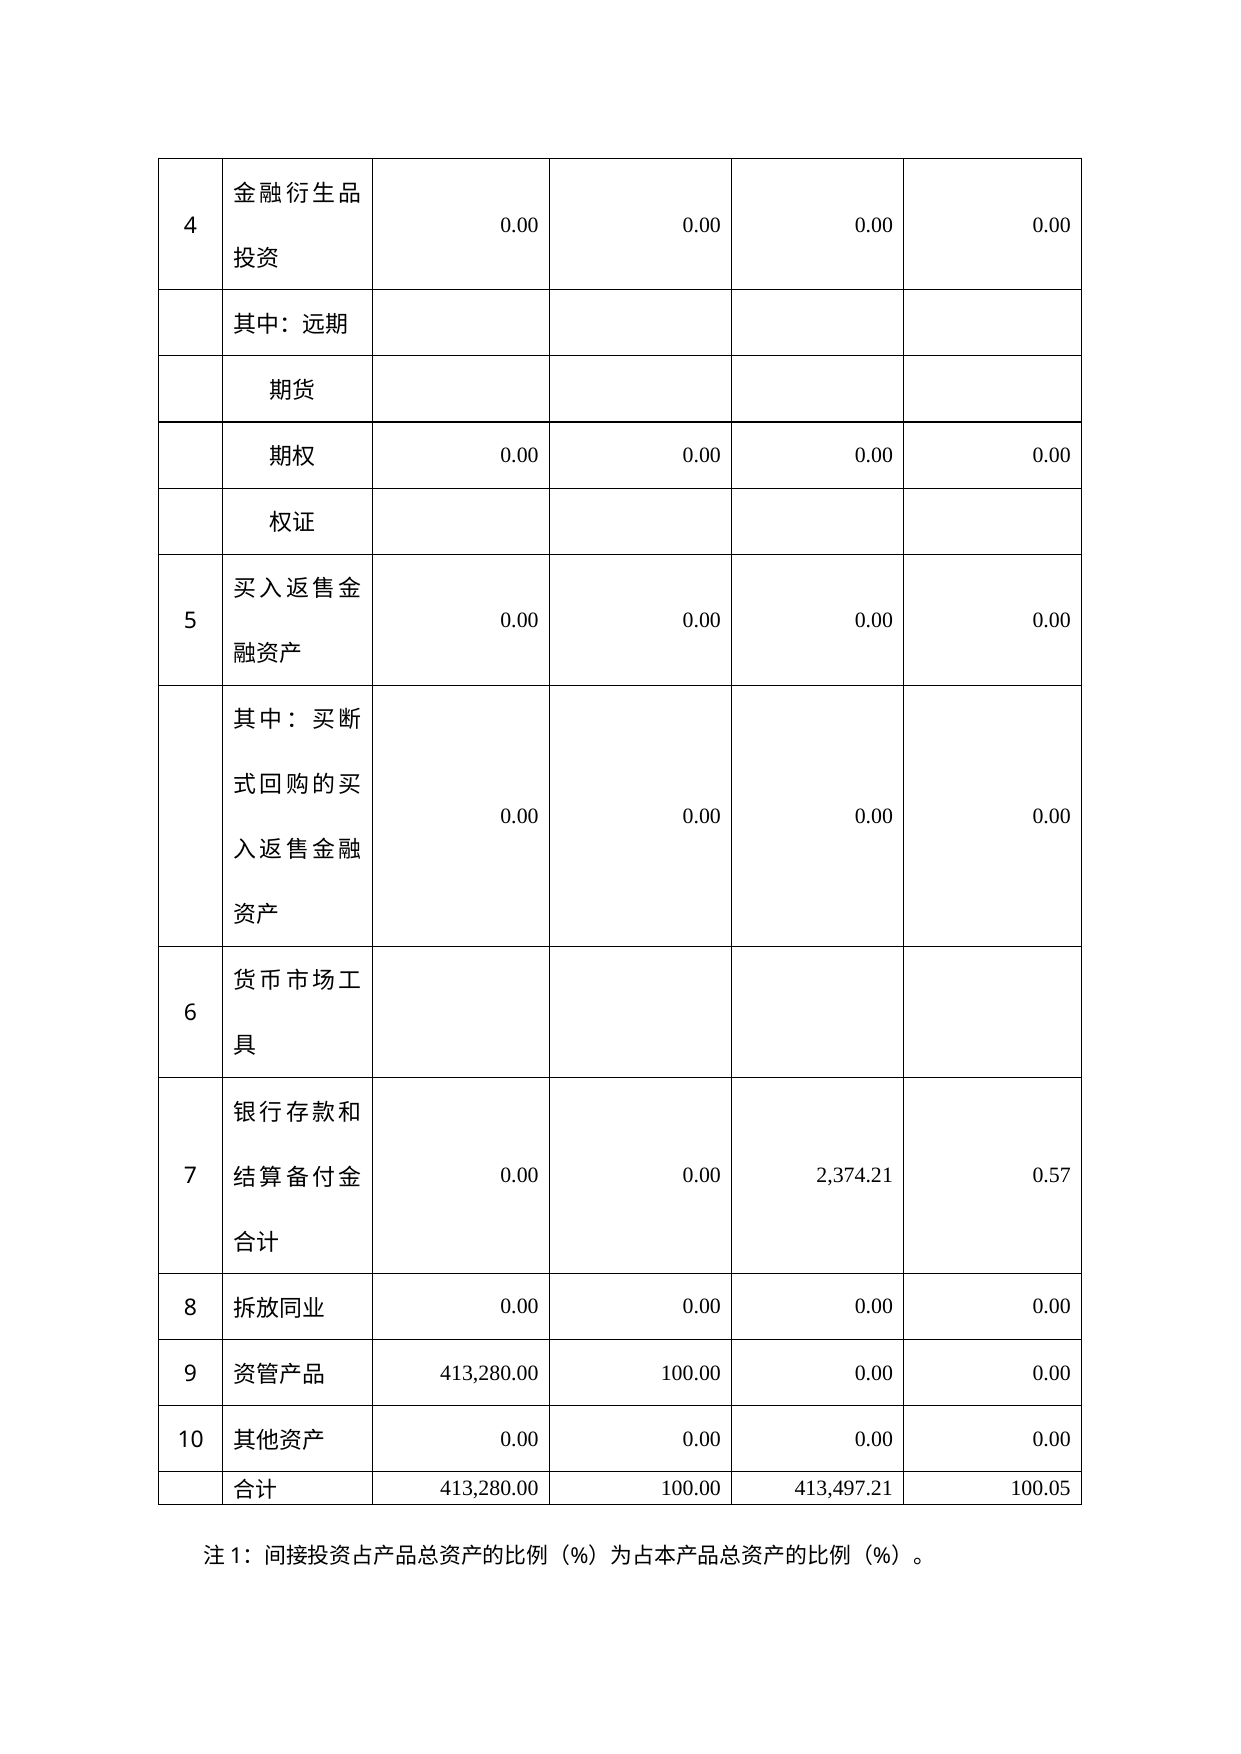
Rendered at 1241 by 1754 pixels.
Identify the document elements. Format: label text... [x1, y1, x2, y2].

table_cell 资管产品 [223, 1340, 372, 1405]
table_cell 0.00 [732, 1274, 903, 1339]
table_cell 0.00 [732, 159, 903, 289]
table_cell 其他资产 [223, 1406, 372, 1471]
table_cell 2,374.21 [732, 1078, 903, 1273]
table_cell 6 [159, 947, 222, 1077]
table_cell 0.00 [373, 686, 549, 946]
table_cell 0.00 [732, 1340, 903, 1405]
table_cell 0.00 [732, 1406, 903, 1471]
table_cell 100.00 [550, 1472, 731, 1504]
table_cell 0.00 [904, 686, 1081, 946]
table_cell 0.00 [550, 1406, 731, 1471]
table_cell 5 [159, 555, 222, 684]
table_cell 期权 [223, 423, 372, 487]
table_cell 0.00 [732, 555, 903, 684]
table_cell 9 [159, 1340, 222, 1405]
table_cell 0.00 [373, 159, 549, 289]
table_cell 0.00 [732, 423, 903, 487]
table_cell 0.00 [550, 423, 731, 487]
table_cell 0.00 [550, 555, 731, 684]
table_cell 金融衍生品投资 [223, 159, 372, 289]
table_cell [732, 947, 903, 1077]
table_cell [159, 356, 222, 421]
table_cell [373, 489, 549, 553]
table_cell 其中：买断式回购的买入返售金融资产 [223, 686, 372, 946]
table_cell [159, 686, 222, 946]
table_cell 8 [159, 1274, 222, 1339]
table_cell [159, 1472, 222, 1504]
table_cell 0.00 [373, 555, 549, 684]
table_cell [732, 290, 903, 355]
table_cell 银行存款和结算备付金合计 [223, 1078, 372, 1273]
table_cell 10 [159, 1406, 222, 1471]
table_cell [732, 356, 903, 421]
table_cell 期货 [223, 356, 372, 421]
table_cell 0.00 [550, 159, 731, 289]
table_cell 0.00 [373, 1274, 549, 1339]
table_cell 4 [159, 159, 222, 289]
table_cell 100.00 [550, 1340, 731, 1405]
table_cell [550, 290, 731, 355]
table_cell [550, 356, 731, 421]
table_cell [159, 290, 222, 355]
table_cell 0.00 [904, 423, 1081, 487]
table_cell 0.00 [550, 1078, 731, 1273]
table_cell [373, 290, 549, 355]
table_cell [904, 356, 1081, 421]
table_cell 0.00 [550, 1274, 731, 1339]
table_cell 413,280.00 [373, 1340, 549, 1405]
table_cell [373, 947, 549, 1077]
table_cell 0.00 [904, 1340, 1081, 1405]
table_cell 0.00 [904, 555, 1081, 684]
table_cell 合计 [223, 1472, 372, 1504]
table_cell 其中：远期 [223, 290, 372, 355]
table_cell 0.00 [373, 1078, 549, 1273]
table_cell 0.00 [550, 686, 731, 946]
table_cell [904, 947, 1081, 1077]
table_cell 权证 [223, 489, 372, 553]
table_cell [732, 489, 903, 553]
table_cell 0.00 [732, 686, 903, 946]
table_cell 413,280.00 [373, 1472, 549, 1504]
table_cell 货币市场工具 [223, 947, 372, 1077]
table_cell [904, 489, 1081, 553]
table_cell 100.05 [904, 1472, 1081, 1504]
table_cell 0.00 [904, 1406, 1081, 1471]
table_cell 0.00 [373, 423, 549, 487]
table_cell [159, 489, 222, 553]
table_cell 0.00 [904, 1274, 1081, 1339]
table_cell 0.00 [904, 159, 1081, 289]
table_cell 0.00 [373, 1406, 549, 1471]
text 注1：间接投资占产品总资产的比例（%）为占本产品总资产的比例（%）。 [203, 1538, 1081, 1570]
table_cell 7 [159, 1078, 222, 1273]
table_cell [550, 947, 731, 1077]
table_cell [159, 423, 222, 487]
table_cell 拆放同业 [223, 1274, 372, 1339]
table_cell 413,497.21 [732, 1472, 903, 1504]
table_cell [550, 489, 731, 553]
table_cell [373, 356, 549, 421]
table_cell 买入返售金融资产 [223, 555, 372, 684]
table_cell [904, 290, 1081, 355]
table_cell 0.57 [904, 1078, 1081, 1273]
